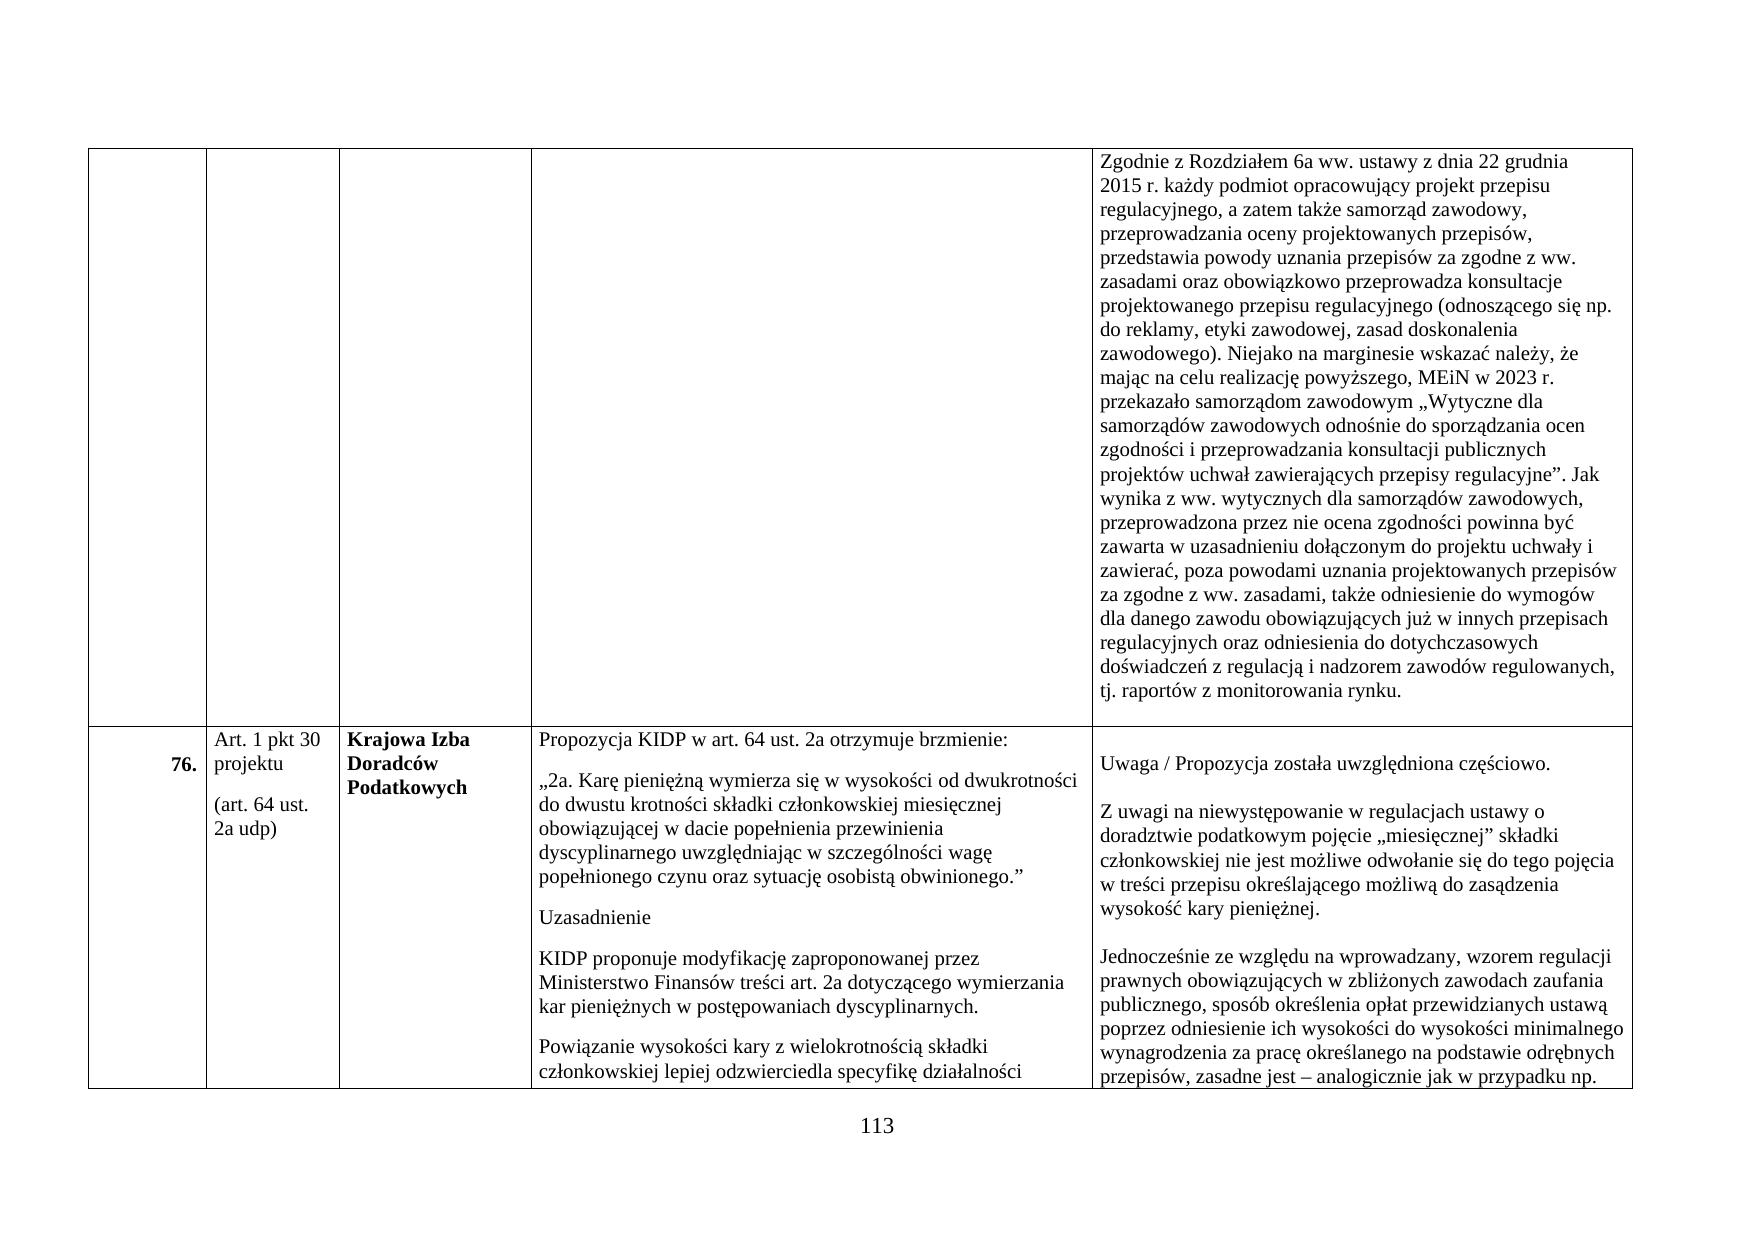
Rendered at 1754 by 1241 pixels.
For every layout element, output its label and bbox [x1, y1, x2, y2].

table_cell [89, 149, 206, 726]
table_cell [1093, 149, 1632, 726]
table_cell [207, 149, 339, 726]
table_cell [532, 149, 1092, 726]
table_cell [89, 727, 206, 1088]
table_cell [340, 149, 531, 726]
table_cell [340, 727, 531, 1088]
table_cell [1093, 727, 1632, 1088]
table_cell [207, 727, 339, 1088]
table_cell [532, 727, 1092, 1088]
